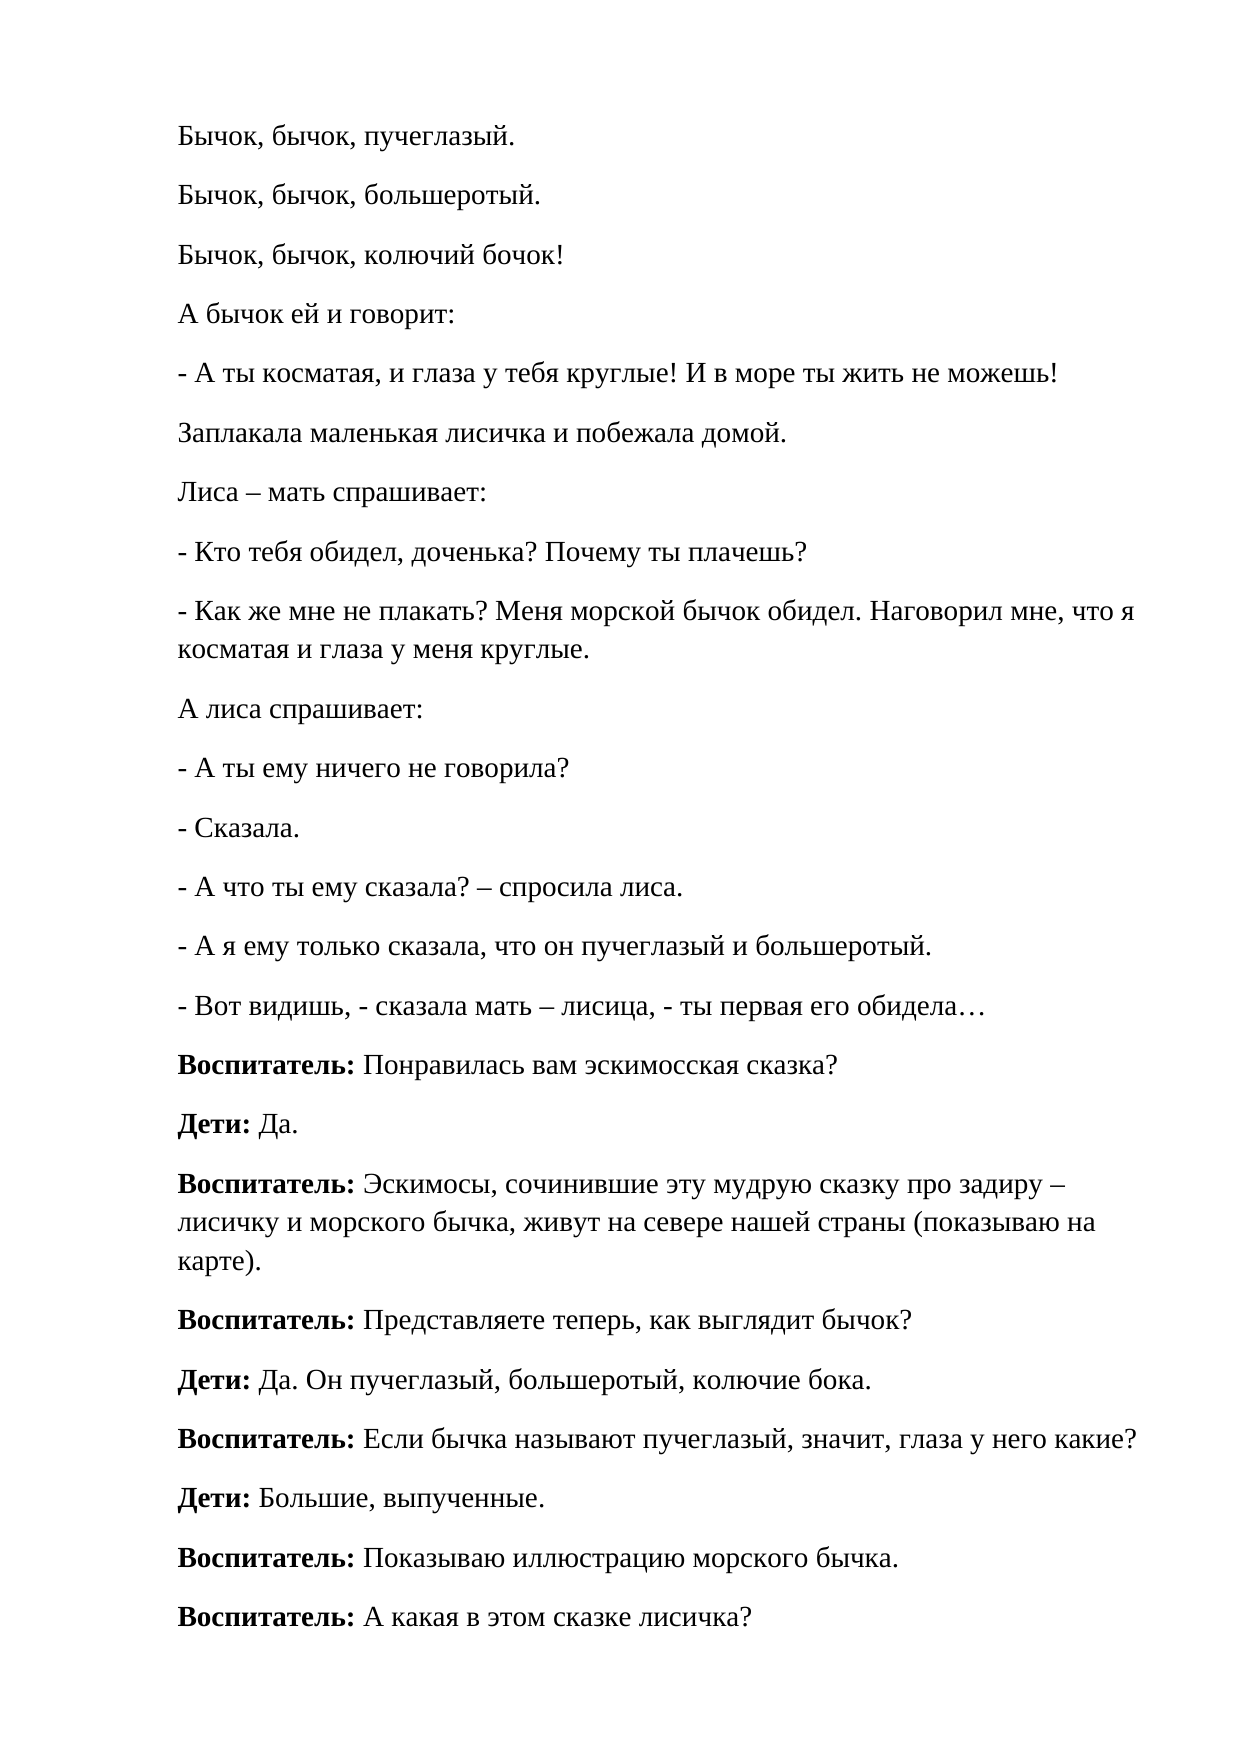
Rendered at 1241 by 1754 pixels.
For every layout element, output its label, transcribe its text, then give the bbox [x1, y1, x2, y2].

text Дети: Да. [177, 1107, 1152, 1140]
text - Кто тебя обидел, доченька? Почему ты плачешь? [177, 534, 1152, 567]
text Бычок, бычок, большеротый. [177, 177, 1152, 211]
text - А ты косматая, и глаза у тебя круглые! И в море ты жить не можешь! [177, 356, 1152, 389]
text - Вот видишь, - сказала мать – лисица, - ты первая его обидела… [177, 988, 1152, 1021]
text - А ты ему ничего не говорила? [177, 750, 1152, 784]
text Воспитатель: Представляете теперь, как выглядит бычок? [177, 1302, 1152, 1336]
text - А я ему только сказала, что он пучеглазый и большеротый. [177, 928, 1152, 962]
text Воспитатель: Если бычка называют пучеглазый, значит, глаза у него какие? [177, 1421, 1152, 1455]
text Дети: Да. Он пучеглазый, большеротый, колючие бока. [177, 1362, 1152, 1395]
text Заплакала маленькая лисичка и побежала домой. [177, 415, 1152, 448]
text - А что ты ему сказала? – спросила лиса. [177, 869, 1152, 903]
text А лиса спрашивает: [177, 691, 1152, 724]
text А бычок ей и говорит: [177, 296, 1152, 330]
text Лиса – мать спрашивает: [177, 474, 1152, 508]
text Воспитатель: Эскимосы, сочинившие эту мудрую сказку про задиру – лисичку и морского бычка, живут на севере нашей страны (показываю на карте). [177, 1166, 1152, 1277]
text - Как же мне не плакать? Меня морской бычок обидел. Наговорил мне, что я косматая и глаза у меня круглые. [177, 593, 1152, 665]
text - Сказала. [177, 810, 1152, 843]
text Бычок, бычок, колючий бочок! [177, 237, 1152, 270]
text Воспитатель: Показываю иллюстрацию морского бычка. [177, 1540, 1152, 1573]
text Воспитатель: Понравилась вам эскимосская сказка? [177, 1047, 1152, 1081]
text Бычок, бычок, пучеглазый. [177, 118, 1152, 152]
text Воспитатель: А какая в этом сказке лисичка? [177, 1599, 1152, 1633]
text Дети: Большие, выпученные. [177, 1481, 1152, 1514]
